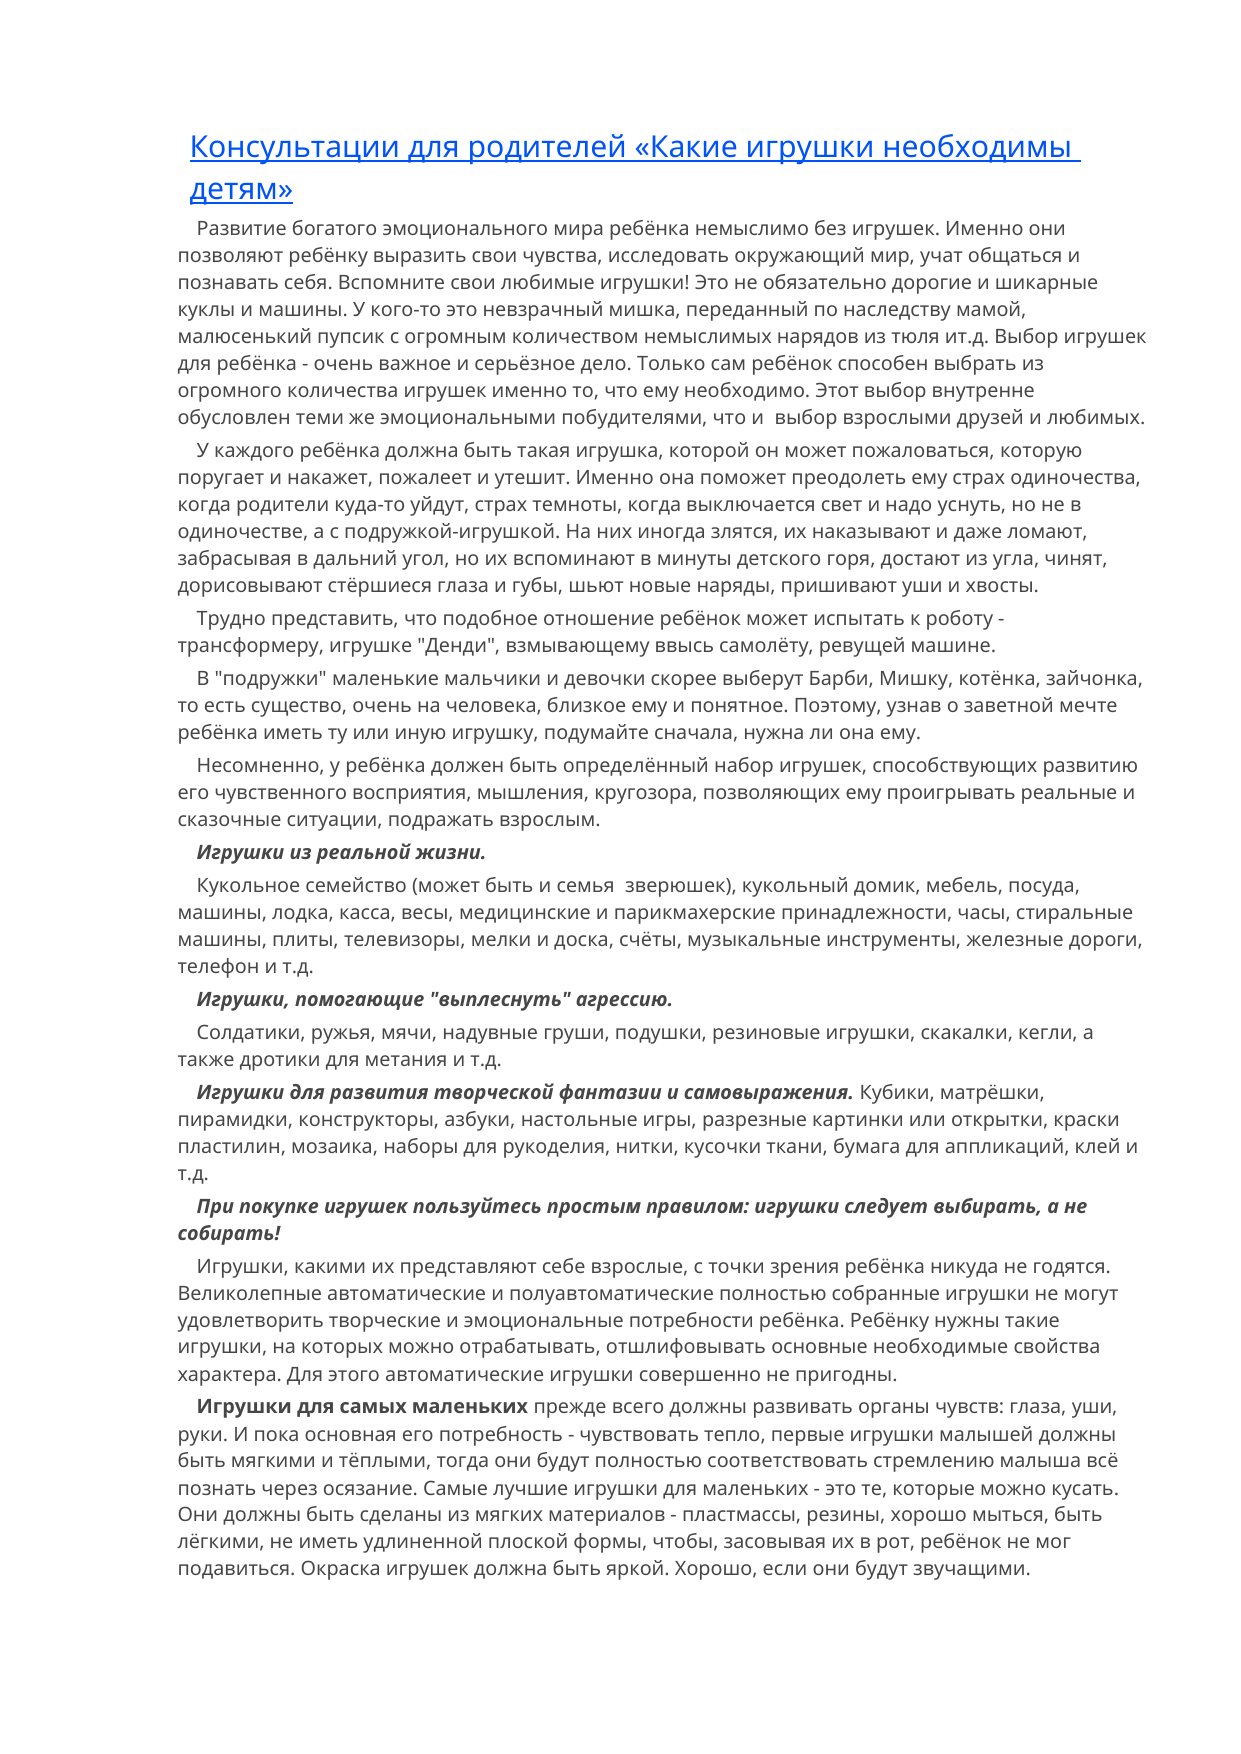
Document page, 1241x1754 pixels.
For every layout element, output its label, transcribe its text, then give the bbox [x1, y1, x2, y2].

text Развитие богатого эмоционального мира ребёнка немыслимо без игрушек. Именно они позволяют ребёнку выразить свои чувства, исследовать окружающий мир, учат общаться и познавать себя. Вспомните свои любимые игрушки! Это не обязательно дорогие и шикарные куклы и машины. У кого-то это невзрачный мишка, переданный по наследству мамой, малюсенький пупсик с огромным количеством немыслимых нарядов из тюля ит.д. Выбор игрушек для ребёнка - очень важное и серьёзное дело. Только сам ребёнок способен выбрать из огромного количества игрушек именно то, что ему необходимо. Этот выбор внутренне обусловлен теми же эмоциональными побудителями, что и выбор взрослыми друзей и любимых. [177, 214, 1152, 430]
text Консультации для родителей «Какие игрушки необходимы детям» [189, 124, 1139, 208]
text Игрушки, какими их представляют себе взрослые, с точки зрения ребёнка никуда не годятся. Великолепные автоматические и полуавтоматические полностью собранные игрушки не могут удовлетворить творческие и эмоциональные потребности ребёнка. Ребёнку нужны такие игрушки, на которых можно отрабатывать, отшлифовывать основные необходимые свойства характера. Для этого автоматические игрушки совершенно не пригодны. [177, 1252, 1152, 1387]
text Кукольное семейство (может быть и семья зверюшек), кукольный домик, мебель, посуда, машины, лодка, касса, весы, медицинские и парикмахерские принадлежности, часы, стиральные машины, плиты, телевизоры, мелки и доска, счёты, музыкальные инструменты, железные дороги, телефон и т.д. [177, 871, 1152, 979]
text Игрушки, помогающие "выплеснуть" агрессию. [177, 985, 1152, 1012]
text Игрушки для развития творческой фантазии и самовыражения. Кубики, матрёшки, пирамидки, конструкторы, азбуки, настольные игры, разрезные картинки или открытки, краски пластилин, мозаика, наборы для рукоделия, нитки, кусочки ткани, бумага для аппликаций, клей и т.д. [177, 1078, 1152, 1186]
text Игрушки из реальной жизни. [177, 838, 1152, 865]
text Солдатики, ружья, мячи, надувные груши, подушки, резиновые игрушки, скакалки, кегли, а также дротики для метания и т.д. [177, 1018, 1152, 1072]
text Несомненно, у ребёнка должен быть определённый набор игрушек, способствующих развитию его чувственного восприятия, мышления, кругозора, позволяющих ему проигрывать реальные и сказочные ситуации, подражать взрослым. [177, 751, 1152, 832]
text У каждого ребёнка должна быть такая игрушка, которой он может пожаловаться, которую поругает и накажет, пожалеет и утешит. Именно она поможет преодолеть ему страх одиночества, когда родители куда-то уйдут, страх темноты, когда выключается свет и надо уснуть, но не в одиночестве, а с подружкой-игрушкой. На них иногда злятся, их наказывают и даже ломают, забрасывая в дальний угол, но их вспоминают в минуты детского горя, достают из угла, чинят, дорисовывают стёршиеся глаза и губы, шьют новые наряды, пришивают уши и хвосты. [177, 436, 1152, 598]
text При покупке игрушек пользуйтесь простым правилом: игрушки следует выбирать, а не собирать! [177, 1192, 1152, 1246]
text Игрушки для самых маленьких прежде всего должны развивать органы чувств: глаза, уши, руки. И пока основная его потребность - чувствовать тепло, первые игрушки малышей должны быть мягкими и тёплыми, тогда они будут полностью соответствовать стремлению малыша всё познать через осязание. Самые лучшие игрушки для маленьких - это те, которые можно кусать. Они должны быть сделаны из мягких материалов - пластмассы, резины, хорошо мыться, быть лёгкими, не иметь удлиненной плоской формы, чтобы, засовывая их в рот, ребёнок не мог подавиться. Окраска игрушек должна быть яркой. Хорошо, если они будут звучащими. [177, 1393, 1152, 1582]
text Трудно представить, что подобное отношение ребёнок может испытать к роботу - трансформеру, игрушке "Денди", взмывающему ввысь самолёту, ревущей машине. [177, 604, 1152, 658]
text В "подружки" маленькие мальчики и девочки скорее выберут Барби, Мишку, котёнка, зайчонка, то есть существо, очень на человека, близкое ему и понятное. Поэтому, узнав о заветной мечте ребёнка иметь ту или иную игрушку, подумайте сначала, нужна ли она ему. [177, 664, 1152, 745]
